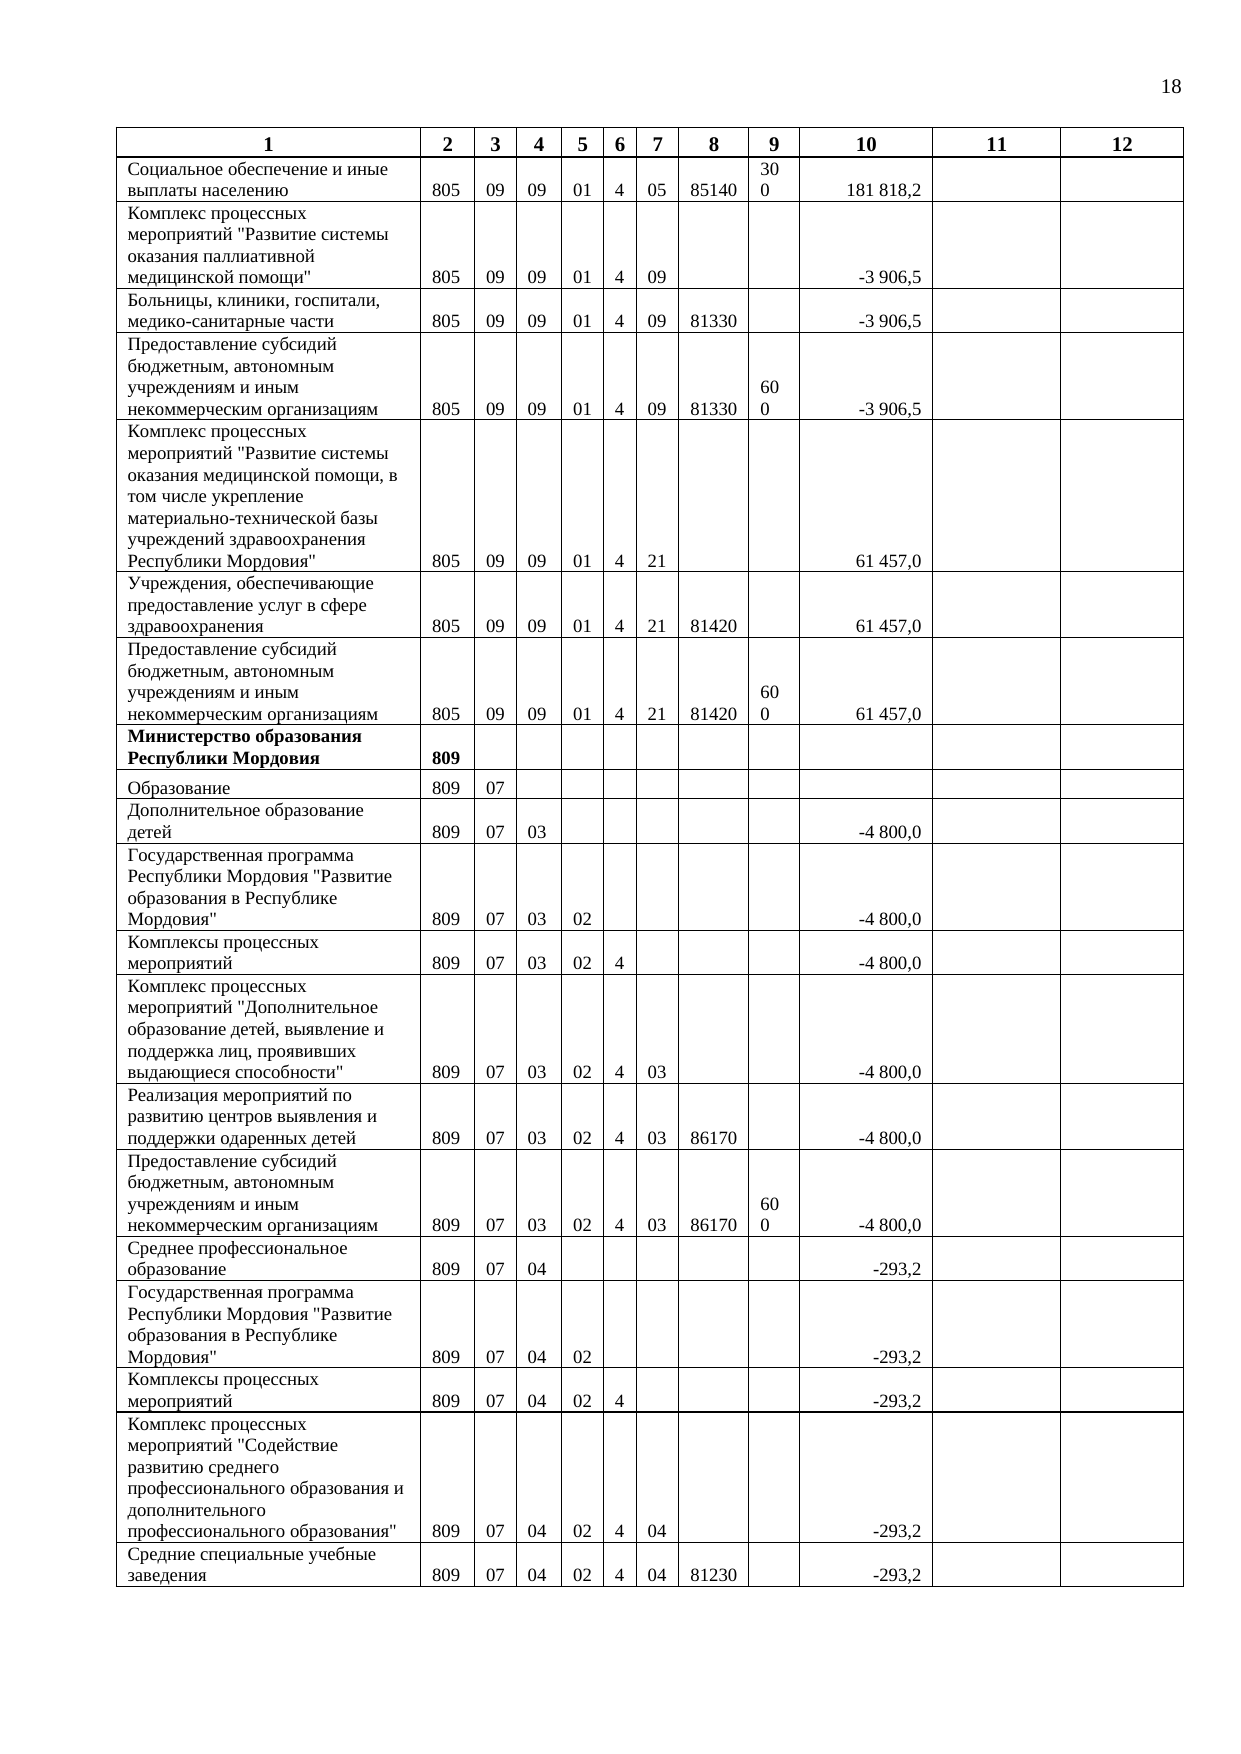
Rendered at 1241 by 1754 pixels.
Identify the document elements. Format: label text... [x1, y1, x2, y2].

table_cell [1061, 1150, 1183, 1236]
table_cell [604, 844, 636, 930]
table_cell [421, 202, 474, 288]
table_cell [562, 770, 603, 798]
table_header 10 [800, 128, 932, 156]
table_header 5 [562, 128, 603, 156]
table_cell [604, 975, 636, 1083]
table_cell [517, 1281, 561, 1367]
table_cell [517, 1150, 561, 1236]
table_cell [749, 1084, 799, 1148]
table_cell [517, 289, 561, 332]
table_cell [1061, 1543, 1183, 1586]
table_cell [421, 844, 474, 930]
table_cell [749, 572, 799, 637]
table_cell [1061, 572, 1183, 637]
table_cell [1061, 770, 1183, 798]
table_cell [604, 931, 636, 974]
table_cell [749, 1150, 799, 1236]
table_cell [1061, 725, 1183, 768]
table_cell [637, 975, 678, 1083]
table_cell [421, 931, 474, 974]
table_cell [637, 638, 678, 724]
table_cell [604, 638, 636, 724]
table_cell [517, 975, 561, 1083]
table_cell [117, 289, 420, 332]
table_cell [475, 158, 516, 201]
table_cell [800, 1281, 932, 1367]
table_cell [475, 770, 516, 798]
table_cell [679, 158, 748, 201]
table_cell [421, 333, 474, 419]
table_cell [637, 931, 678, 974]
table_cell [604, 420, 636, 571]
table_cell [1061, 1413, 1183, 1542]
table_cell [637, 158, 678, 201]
table_header 8 [679, 128, 748, 156]
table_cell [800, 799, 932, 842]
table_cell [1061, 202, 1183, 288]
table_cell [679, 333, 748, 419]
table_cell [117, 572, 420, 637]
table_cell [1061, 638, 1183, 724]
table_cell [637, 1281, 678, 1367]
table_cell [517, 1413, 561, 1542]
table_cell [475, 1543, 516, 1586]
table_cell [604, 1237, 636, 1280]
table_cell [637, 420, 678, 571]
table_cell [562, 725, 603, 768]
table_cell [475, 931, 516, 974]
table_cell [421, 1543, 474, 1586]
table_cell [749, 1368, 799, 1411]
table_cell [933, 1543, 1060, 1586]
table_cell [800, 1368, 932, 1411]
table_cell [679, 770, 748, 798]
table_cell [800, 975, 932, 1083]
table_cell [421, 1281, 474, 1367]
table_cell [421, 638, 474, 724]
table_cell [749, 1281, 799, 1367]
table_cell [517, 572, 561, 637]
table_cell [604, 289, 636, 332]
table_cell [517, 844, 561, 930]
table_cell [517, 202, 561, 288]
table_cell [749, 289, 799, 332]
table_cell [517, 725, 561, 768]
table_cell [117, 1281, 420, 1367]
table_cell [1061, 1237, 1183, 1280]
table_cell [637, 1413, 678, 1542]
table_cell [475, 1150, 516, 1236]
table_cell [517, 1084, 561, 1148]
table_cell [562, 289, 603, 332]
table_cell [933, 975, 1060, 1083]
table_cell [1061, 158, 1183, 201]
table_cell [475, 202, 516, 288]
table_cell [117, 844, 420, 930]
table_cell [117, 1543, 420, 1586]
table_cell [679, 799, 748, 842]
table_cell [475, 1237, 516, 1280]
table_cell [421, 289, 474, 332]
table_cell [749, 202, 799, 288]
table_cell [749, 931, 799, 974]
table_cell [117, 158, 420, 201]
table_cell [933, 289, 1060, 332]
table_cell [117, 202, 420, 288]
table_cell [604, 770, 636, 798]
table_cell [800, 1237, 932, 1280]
table_header 1 [117, 128, 420, 156]
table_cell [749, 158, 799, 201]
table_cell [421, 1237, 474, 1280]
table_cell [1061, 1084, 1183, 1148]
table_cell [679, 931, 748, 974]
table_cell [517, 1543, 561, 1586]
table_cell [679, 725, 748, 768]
table_header 2 [421, 128, 474, 156]
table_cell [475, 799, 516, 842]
table_header 3 [475, 128, 516, 156]
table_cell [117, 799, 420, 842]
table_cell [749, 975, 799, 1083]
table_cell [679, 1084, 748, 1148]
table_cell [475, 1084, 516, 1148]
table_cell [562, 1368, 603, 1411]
table_header 4 [517, 128, 561, 156]
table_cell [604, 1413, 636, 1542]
table_header 11 [933, 128, 1060, 156]
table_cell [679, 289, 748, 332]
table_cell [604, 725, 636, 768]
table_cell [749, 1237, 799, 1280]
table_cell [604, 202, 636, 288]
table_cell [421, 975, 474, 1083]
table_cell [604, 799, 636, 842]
table_header 6 [604, 128, 636, 156]
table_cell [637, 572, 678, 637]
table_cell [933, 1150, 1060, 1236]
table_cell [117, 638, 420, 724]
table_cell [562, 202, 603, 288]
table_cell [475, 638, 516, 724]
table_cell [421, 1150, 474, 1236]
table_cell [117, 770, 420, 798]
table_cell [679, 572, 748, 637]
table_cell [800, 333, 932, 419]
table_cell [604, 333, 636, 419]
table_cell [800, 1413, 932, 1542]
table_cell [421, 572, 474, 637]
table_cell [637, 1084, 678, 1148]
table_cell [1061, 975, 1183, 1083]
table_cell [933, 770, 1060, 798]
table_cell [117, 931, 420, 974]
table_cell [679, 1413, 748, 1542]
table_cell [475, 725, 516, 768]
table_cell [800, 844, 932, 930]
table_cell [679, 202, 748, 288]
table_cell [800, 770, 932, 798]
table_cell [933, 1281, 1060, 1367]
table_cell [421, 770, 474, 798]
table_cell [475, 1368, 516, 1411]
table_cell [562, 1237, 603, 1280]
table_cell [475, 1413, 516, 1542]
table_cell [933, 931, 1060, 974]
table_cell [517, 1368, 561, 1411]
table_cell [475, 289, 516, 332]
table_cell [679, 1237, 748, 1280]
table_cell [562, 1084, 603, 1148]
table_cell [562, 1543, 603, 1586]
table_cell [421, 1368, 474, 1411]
table_header 7 [637, 128, 678, 156]
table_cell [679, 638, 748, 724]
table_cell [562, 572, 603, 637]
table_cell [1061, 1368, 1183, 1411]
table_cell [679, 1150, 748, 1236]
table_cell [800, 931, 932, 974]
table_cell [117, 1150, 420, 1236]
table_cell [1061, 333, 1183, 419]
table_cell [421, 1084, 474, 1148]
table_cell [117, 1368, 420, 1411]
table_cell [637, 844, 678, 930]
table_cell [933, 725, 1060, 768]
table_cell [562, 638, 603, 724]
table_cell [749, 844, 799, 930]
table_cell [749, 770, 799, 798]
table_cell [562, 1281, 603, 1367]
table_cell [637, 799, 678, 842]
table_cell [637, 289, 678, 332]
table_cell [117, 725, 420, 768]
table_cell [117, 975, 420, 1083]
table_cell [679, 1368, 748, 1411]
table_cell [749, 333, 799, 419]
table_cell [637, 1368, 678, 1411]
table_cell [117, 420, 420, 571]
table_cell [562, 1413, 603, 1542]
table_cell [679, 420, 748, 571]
table_header 12 [1061, 128, 1183, 156]
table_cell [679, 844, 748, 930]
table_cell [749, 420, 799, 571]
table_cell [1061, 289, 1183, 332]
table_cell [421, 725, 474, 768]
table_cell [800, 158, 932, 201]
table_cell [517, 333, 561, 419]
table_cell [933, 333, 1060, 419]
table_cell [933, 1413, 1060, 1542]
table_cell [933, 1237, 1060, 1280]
table_header 9 [749, 128, 799, 156]
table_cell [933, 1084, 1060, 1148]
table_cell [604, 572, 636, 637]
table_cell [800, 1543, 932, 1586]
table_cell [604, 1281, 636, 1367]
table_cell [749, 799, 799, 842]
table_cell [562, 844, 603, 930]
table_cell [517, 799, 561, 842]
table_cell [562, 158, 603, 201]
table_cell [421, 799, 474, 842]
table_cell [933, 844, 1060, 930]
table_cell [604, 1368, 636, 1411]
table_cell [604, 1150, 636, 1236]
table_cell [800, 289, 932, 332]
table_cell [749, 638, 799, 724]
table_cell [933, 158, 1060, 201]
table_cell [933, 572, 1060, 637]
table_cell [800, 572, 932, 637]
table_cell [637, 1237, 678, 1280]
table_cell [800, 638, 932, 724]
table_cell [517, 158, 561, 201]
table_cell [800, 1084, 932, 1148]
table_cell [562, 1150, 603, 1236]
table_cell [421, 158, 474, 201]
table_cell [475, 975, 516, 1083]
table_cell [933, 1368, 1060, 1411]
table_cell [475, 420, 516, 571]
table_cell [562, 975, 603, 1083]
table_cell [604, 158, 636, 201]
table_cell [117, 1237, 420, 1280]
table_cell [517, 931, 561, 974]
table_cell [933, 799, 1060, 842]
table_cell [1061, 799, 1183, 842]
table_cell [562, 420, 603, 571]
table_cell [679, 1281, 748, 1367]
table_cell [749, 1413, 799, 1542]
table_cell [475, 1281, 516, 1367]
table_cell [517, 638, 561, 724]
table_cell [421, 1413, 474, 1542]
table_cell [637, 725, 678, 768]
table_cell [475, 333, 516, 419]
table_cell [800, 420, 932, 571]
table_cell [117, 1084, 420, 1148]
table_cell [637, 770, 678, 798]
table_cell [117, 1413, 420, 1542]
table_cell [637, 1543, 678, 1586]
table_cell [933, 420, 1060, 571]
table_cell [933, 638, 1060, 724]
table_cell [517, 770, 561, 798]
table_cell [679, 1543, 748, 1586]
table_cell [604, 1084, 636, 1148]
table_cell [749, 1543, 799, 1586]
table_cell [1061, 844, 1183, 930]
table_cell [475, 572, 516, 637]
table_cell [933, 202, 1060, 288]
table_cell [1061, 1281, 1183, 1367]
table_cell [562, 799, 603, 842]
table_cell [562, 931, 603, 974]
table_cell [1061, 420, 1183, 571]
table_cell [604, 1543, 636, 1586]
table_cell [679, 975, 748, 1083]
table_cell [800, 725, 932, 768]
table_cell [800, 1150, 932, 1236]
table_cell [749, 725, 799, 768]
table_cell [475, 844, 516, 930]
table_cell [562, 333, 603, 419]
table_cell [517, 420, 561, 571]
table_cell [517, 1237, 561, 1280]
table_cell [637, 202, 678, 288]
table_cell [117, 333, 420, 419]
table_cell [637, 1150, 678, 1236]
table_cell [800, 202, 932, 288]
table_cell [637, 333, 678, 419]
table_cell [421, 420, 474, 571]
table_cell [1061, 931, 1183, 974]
